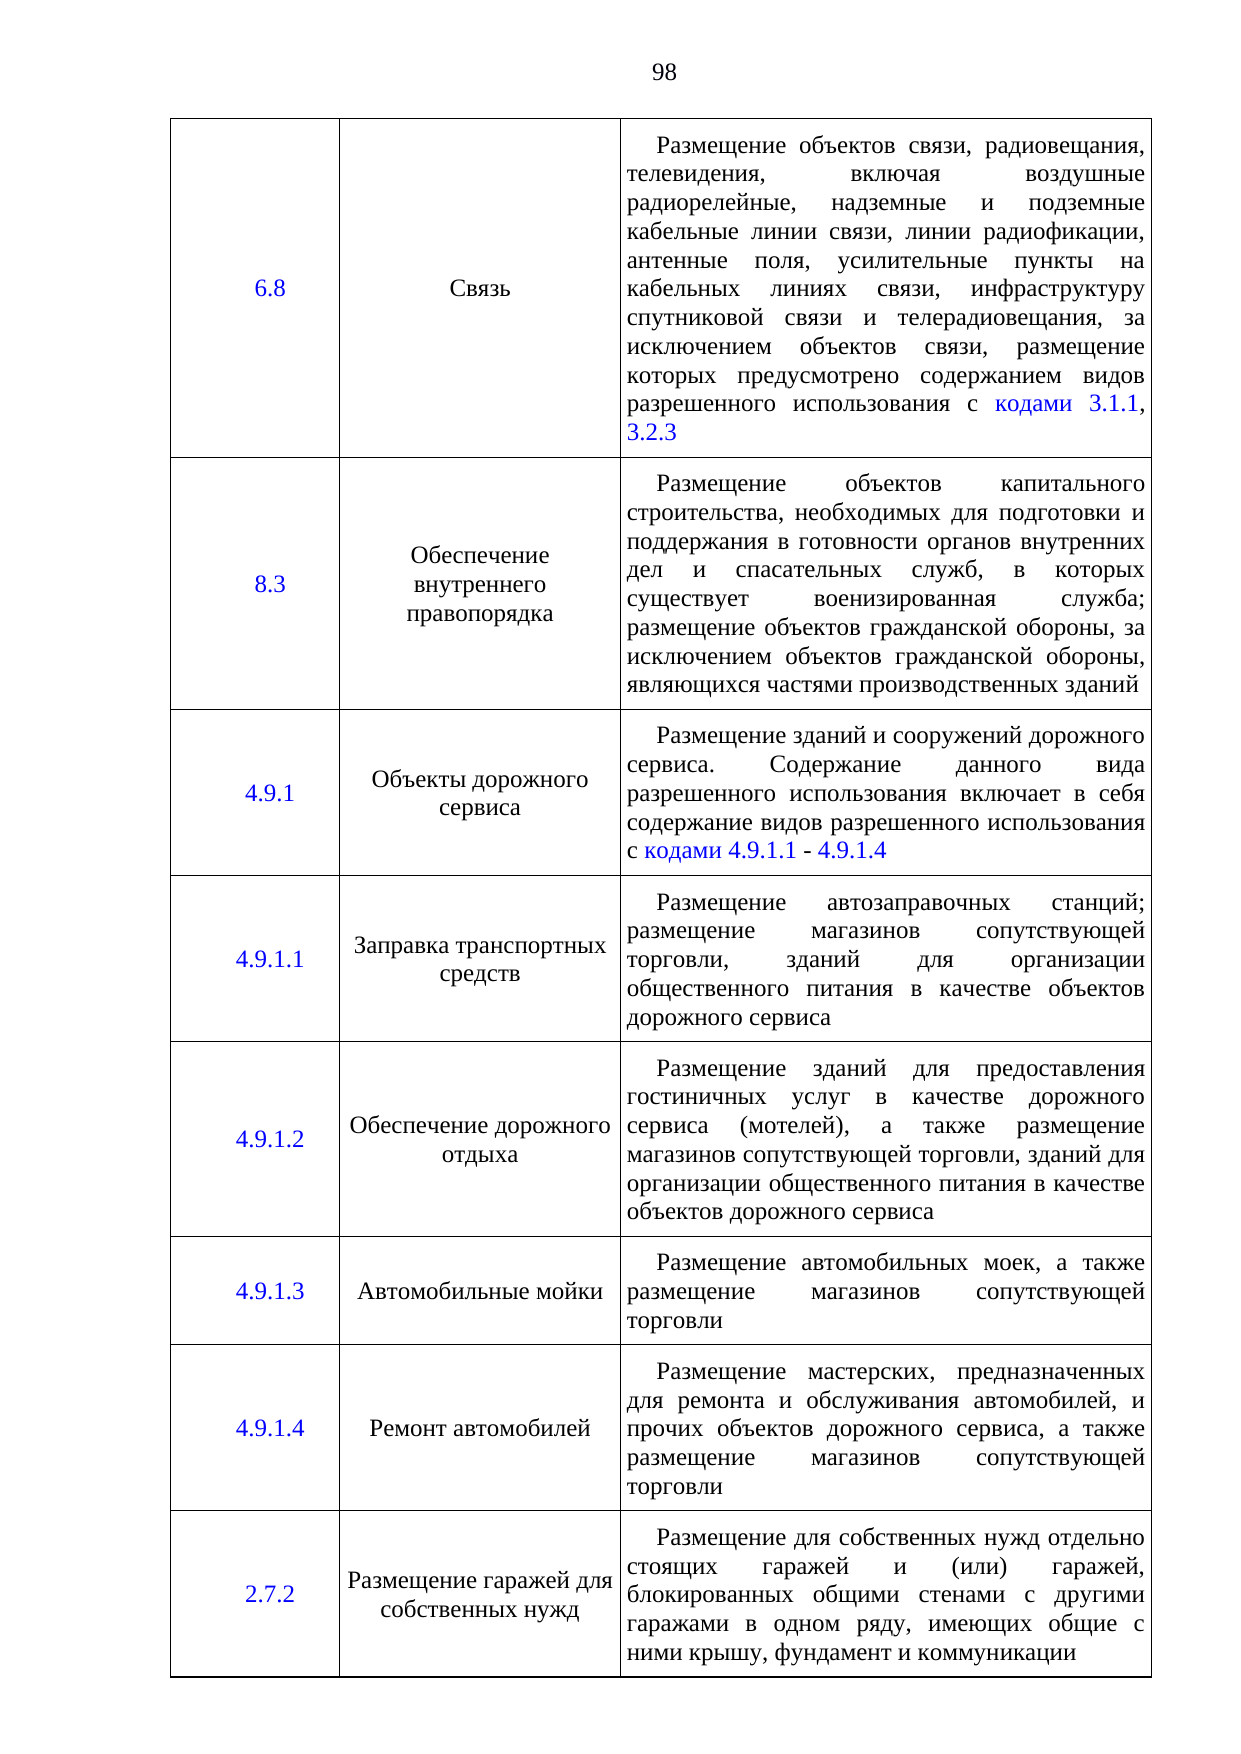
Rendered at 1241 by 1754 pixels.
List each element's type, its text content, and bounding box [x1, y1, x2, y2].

table_cell Обеспечение дорожного отдыха [340, 1042, 620, 1236]
table_cell 4.9.1.3 [171, 1237, 339, 1344]
table_cell Обеспечение внутреннего правопорядка [340, 458, 620, 709]
table_cell 2.7.2 [171, 1511, 339, 1676]
table_cell 4.9.1.4 [171, 1345, 339, 1510]
table_cell Размещение объектов капитального строительства, необходимых для подготовки и поддержания в готовности органов внутренних дел и спасательных служб, в которых существует военизированная служба; размещение объектов гражданской обороны, за исключением объектов гражданской обороны, являющихся частями производственных зданий [621, 458, 1151, 709]
table_cell Размещение объектов связи, радиовещания, телевидения, включая воздушные радиорелейные, надземные и подземные кабельные линии связи, линии радиофикации, антенные поля, усилительные пункты на кабельных линиях связи, инфраструктуру спутниковой связи и телерадиовещания, за исключением объектов связи, размещение которых предусмотрено содержанием видов разрешенного использования с кодами 3.1.1, 3.2.3 [621, 119, 1151, 457]
table_cell 4.9.1 [171, 710, 339, 875]
table_cell 4.9.1.1 [171, 876, 339, 1041]
table_cell 4.9.1.2 [171, 1042, 339, 1236]
table_cell Размещение для собственных нужд отдельно стоящих гаражей и (или) гаражей, блокированных общими стенами с другими гаражами в одном ряду, имеющих общие с ними крышу, фундамент и коммуникации [621, 1511, 1151, 1676]
table_cell 8.3 [171, 458, 339, 709]
table_cell Связь [340, 119, 620, 457]
table_cell Размещение автозаправочных станций; размещение магазинов сопутствующей торговли, зданий для организации общественного питания в качестве объектов дорожного сервиса [621, 876, 1151, 1041]
table_cell Размещение зданий и сооружений дорожного сервиса. Содержание данного вида разрешенного использования включает в себя содержание видов разрешенного использования с кодами 4.9.1.1 - 4.9.1.4 [621, 710, 1151, 875]
table_cell Заправка транспортных средств [340, 876, 620, 1041]
table_cell Размещение автомобильных моек, а также размещение магазинов сопутствующей торговли [621, 1237, 1151, 1344]
table_cell 6.8 [171, 119, 339, 457]
table_cell Ремонт автомобилей [340, 1345, 620, 1510]
table_cell Автомобильные мойки [340, 1237, 620, 1344]
table_cell Размещение мастерских, предназначенных для ремонта и обслуживания автомобилей, и прочих объектов дорожного сервиса, а также размещение магазинов сопутствующей торговли [621, 1345, 1151, 1510]
table_cell Размещение зданий для предоставления гостиничных услуг в качестве дорожного сервиса (мотелей), а также размещение магазинов сопутствующей торговли, зданий для организации общественного питания в качестве объектов дорожного сервиса [621, 1042, 1151, 1236]
table_cell Объекты дорожного сервиса [340, 710, 620, 875]
table_cell Размещение гаражей для собственных нужд [340, 1511, 620, 1676]
